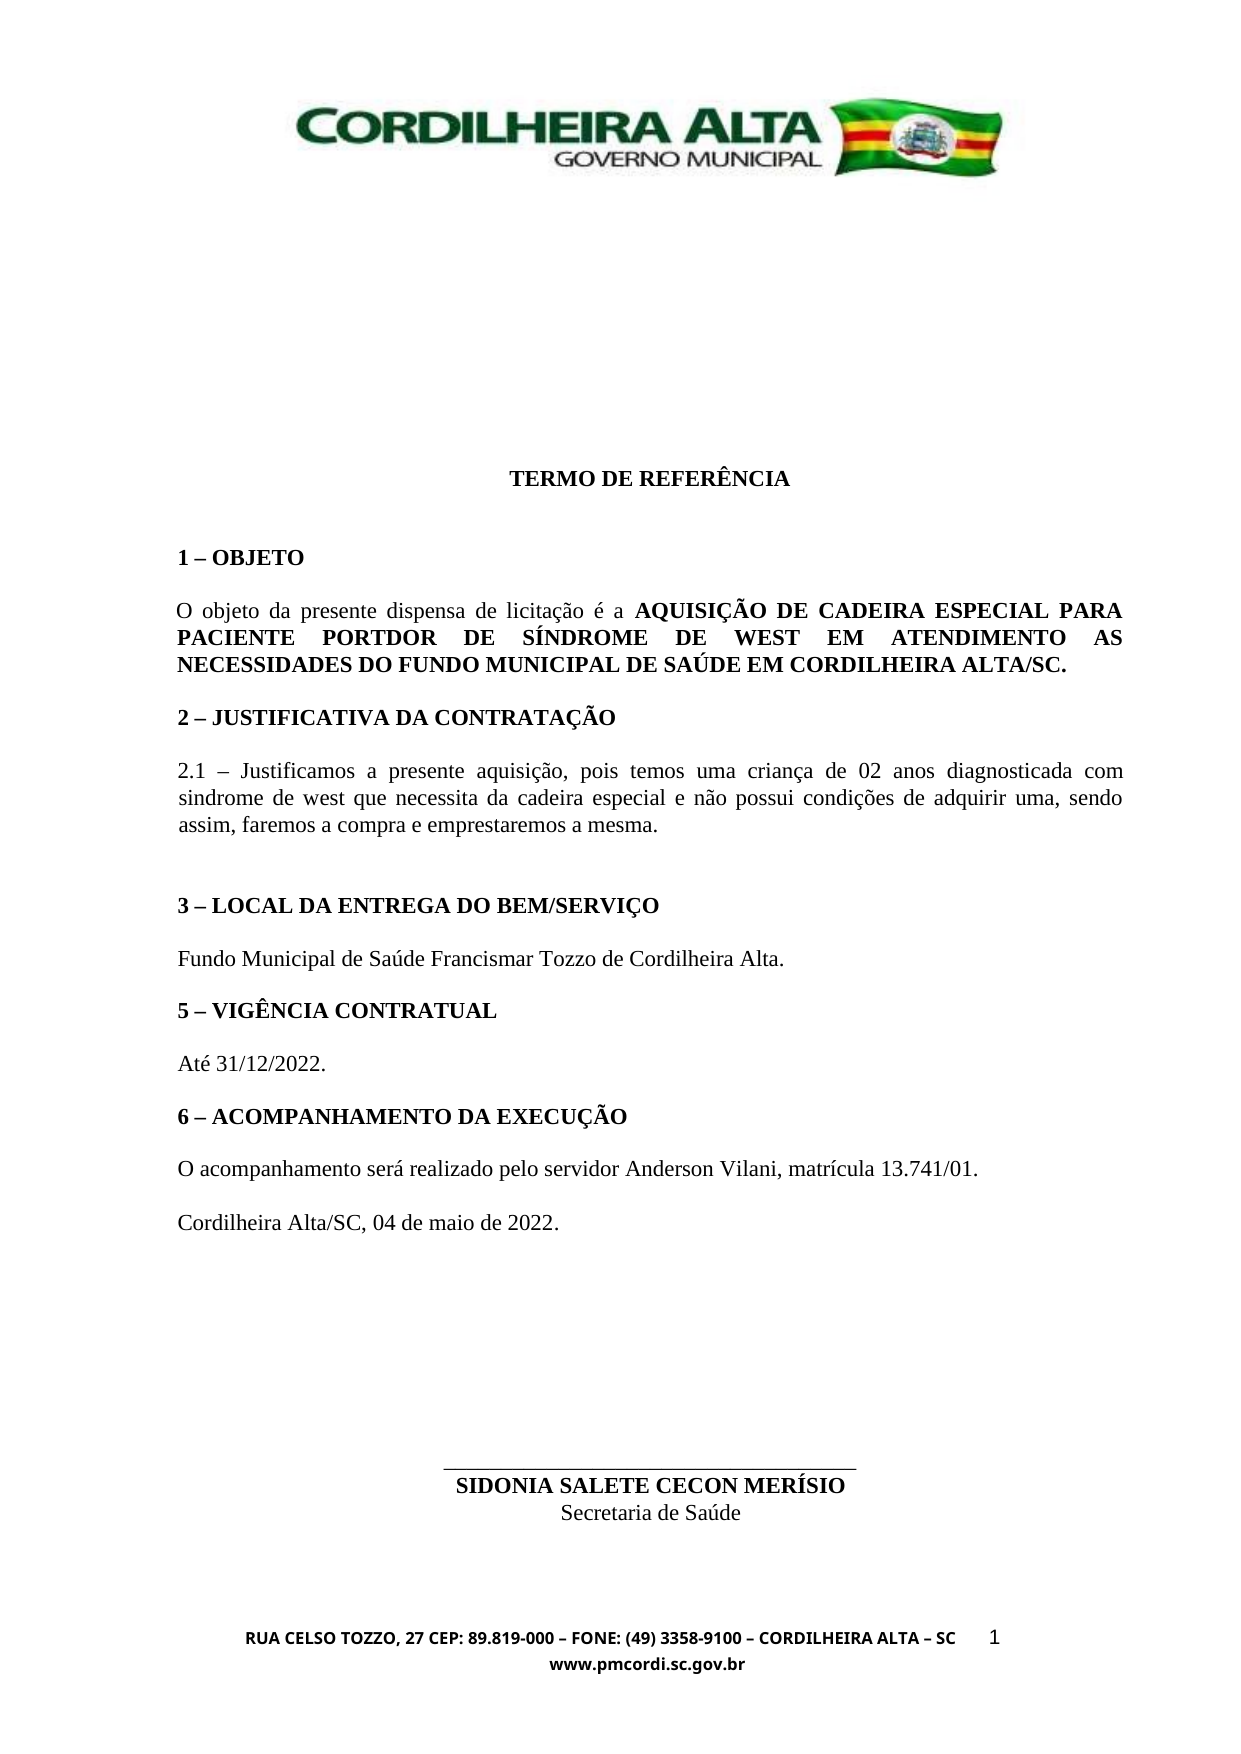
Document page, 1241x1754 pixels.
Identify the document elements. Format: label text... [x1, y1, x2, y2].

text Secretaria de Saúde [177, 1499, 1124, 1525]
text O objeto da presente dispensa de licitação é a AQUISIÇÃO DE CADEIRA ESPECIAL PARA PACIENTE PORTDOR DE SÍNDROME DE WEST EM ATENDIMENTO AS NECESSIDADES DO FUNDO MUNICIPAL DE SAÚDE EM CORDILHEIRA ALTA/SC. [176, 597, 1123, 677]
text 5 – VIGÊNCIA CONTRATUAL [177, 997, 1122, 1024]
text 2.1 – Justificamos a presente aquisição, pois temos uma criança de 02 anos diagnosticada com sindrome de west que necessita da cadeira especial e não possui condições de adquirir uma, sendo assim, faremos a compra e emprestaremos a mesma. [177, 757, 1125, 838]
text O acompanhamento será realizado pelo servidor Anderson Vilani, matrícula 13.741/01. [177, 1155, 1122, 1182]
text 2 – JUSTIFICATIVA DA CONTRATAÇÃO [177, 704, 1122, 731]
text TERMO DE REFERÊNCIA [177, 465, 1122, 491]
text ____________________________________ [177, 1446, 1122, 1472]
picture [273, 75, 1026, 202]
text Fundo Municipal de Saúde Francismar Tozzo de Cordilheira Alta. [177, 944, 1122, 971]
text SIDONIA SALETE CECON MERÍSIO [177, 1472, 1124, 1499]
text 3 – LOCAL DA ENTREGA DO BEM/SERVIÇO [177, 892, 1122, 918]
text Cordilheira Alta/SC, 04 de maio de 2022. [177, 1209, 1124, 1235]
text 6 – ACOMPANHAMENTO DA EXECUÇÃO [177, 1103, 1122, 1129]
text 1 – OBJETO [177, 544, 1122, 571]
text Até 31/12/2022. [177, 1050, 1122, 1076]
